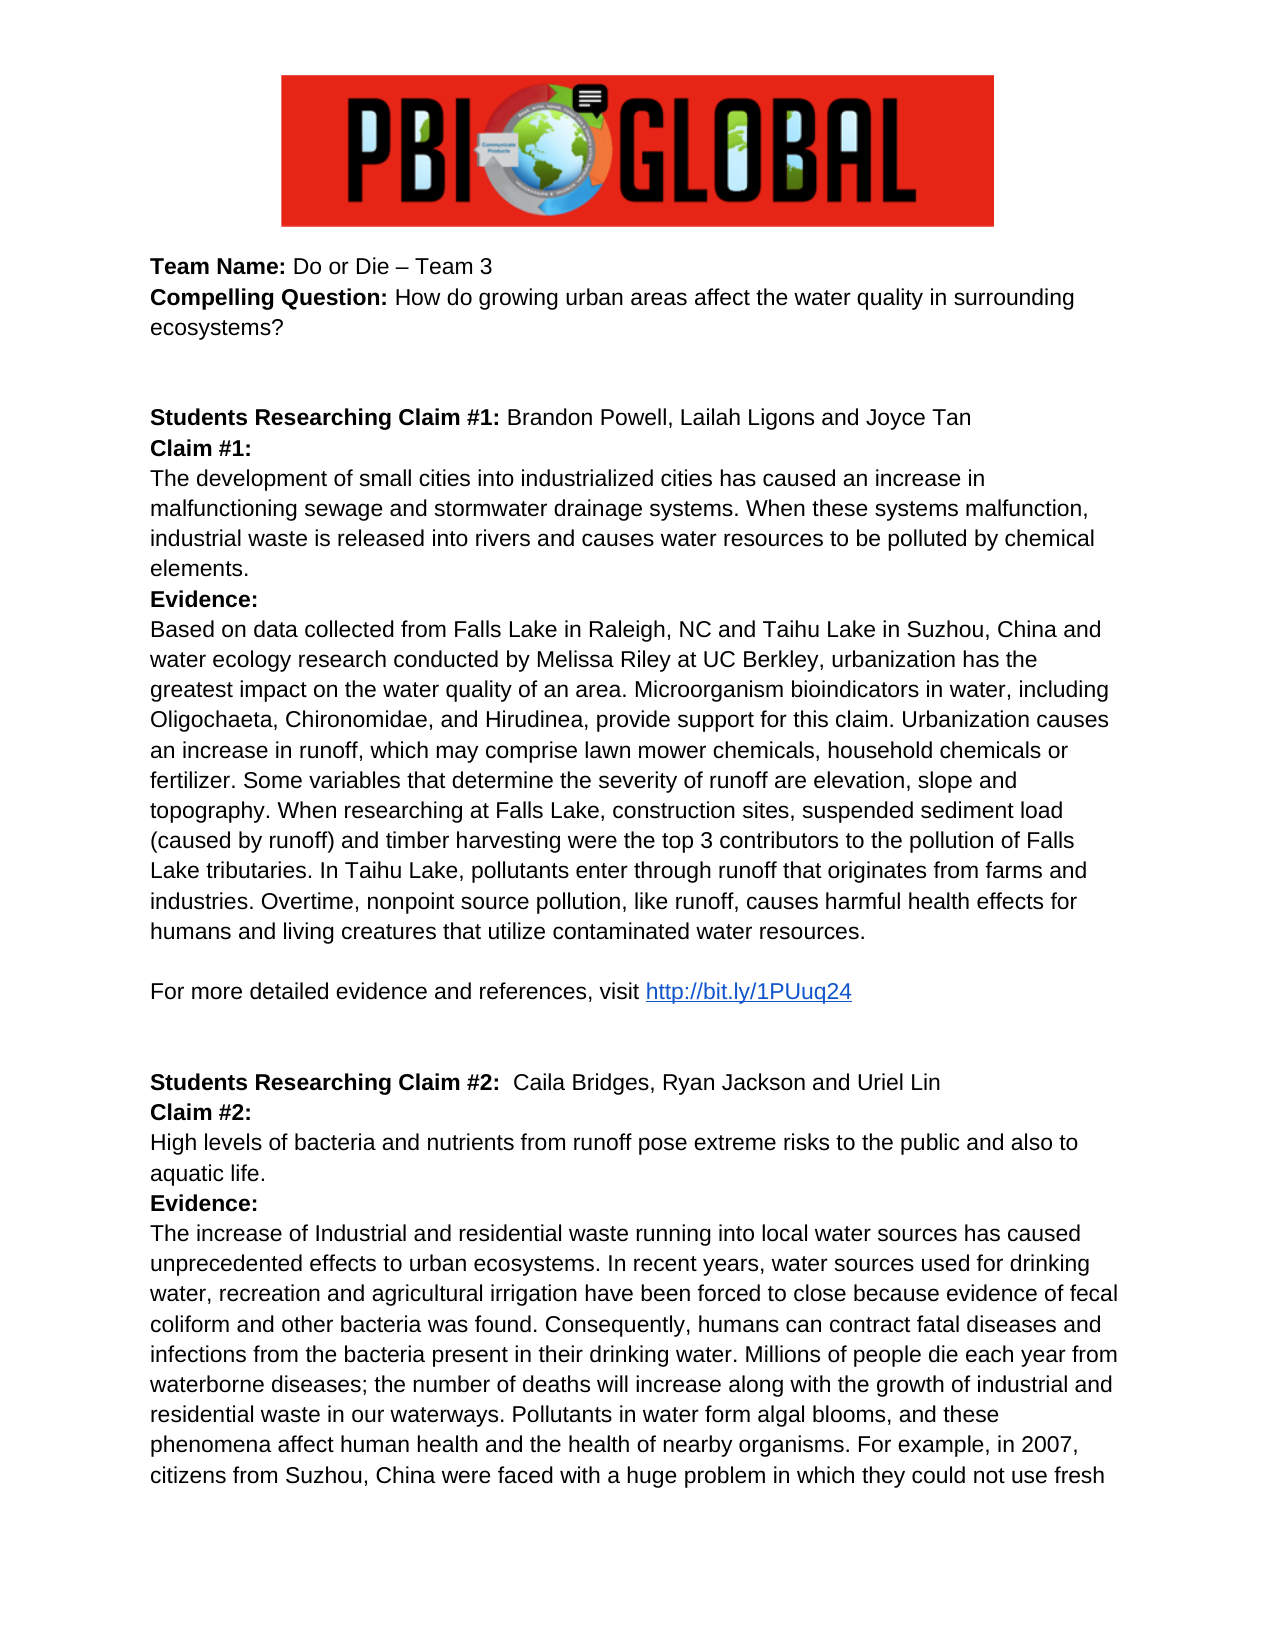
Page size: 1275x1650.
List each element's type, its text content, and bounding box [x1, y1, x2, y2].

text Compelling Question: How do growing urban areas affect the water quality in surrounding ecosystems? [150, 283, 1125, 340]
text High levels of bacteria and nutrients from runoff pose extreme risks to the public and also to aquatic life. [150, 1129, 1125, 1186]
text Team Name: Do or Die – Team 3 [150, 253, 1125, 279]
text Students Researching Claim #2: Caila Bridges, Ryan Jackson and Uriel Lin [150, 1069, 1125, 1095]
text The development of small cities into industrialized cities has caused an increase in malfunctioning sewage and stormwater drainage systems. When these systems malfunction, industrial waste is released into rivers and causes water resources to be polluted by chemical elements. [150, 465, 1125, 582]
text Claim #1: [150, 434, 1125, 461]
picture [281, 75, 994, 227]
text Evidence: [150, 1190, 1125, 1216]
text Students Researching Claim #1: Brandon Powell, Lailah Ligons and Joyce Tan [150, 404, 1125, 431]
text Evidence: [150, 586, 1125, 612]
text For more detailed evidence and references, visit http://bit.ly/1PUuq24 [150, 978, 1125, 1004]
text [150, 1220, 1125, 1488]
text Claim #2: [150, 1099, 1125, 1125]
text Based on data collected from Falls Lake in Raleigh, NC and Taihu Lake in Suzhou, China and water ecology research conducted by Melissa Riley at UC Berkley, urbanization has the greatest impact on the water quality of an area. Microorganism bioindicators in water, including Oligochaeta, Chironomidae, and Hirudinea, provide support for this claim. Urbanization causes an increase in runoff, which may comprise lawn mower chemicals, household chemicals or fertilizer. Some variables that determine the severity of runoff are elevation, slope and topography. When researching at Falls Lake, construction sites, suspended sediment load (caused by runoff) and timber harvesting were the top 3 contributors to the pollution of Falls Lake tributaries. In Taihu Lake, pollutants enter through runoff that originates from farms and industries. Overtime, nonpoint source pollution, like runoff, causes harmful health effects for humans and living creatures that utilize contaminated water resources. [150, 616, 1125, 944]
